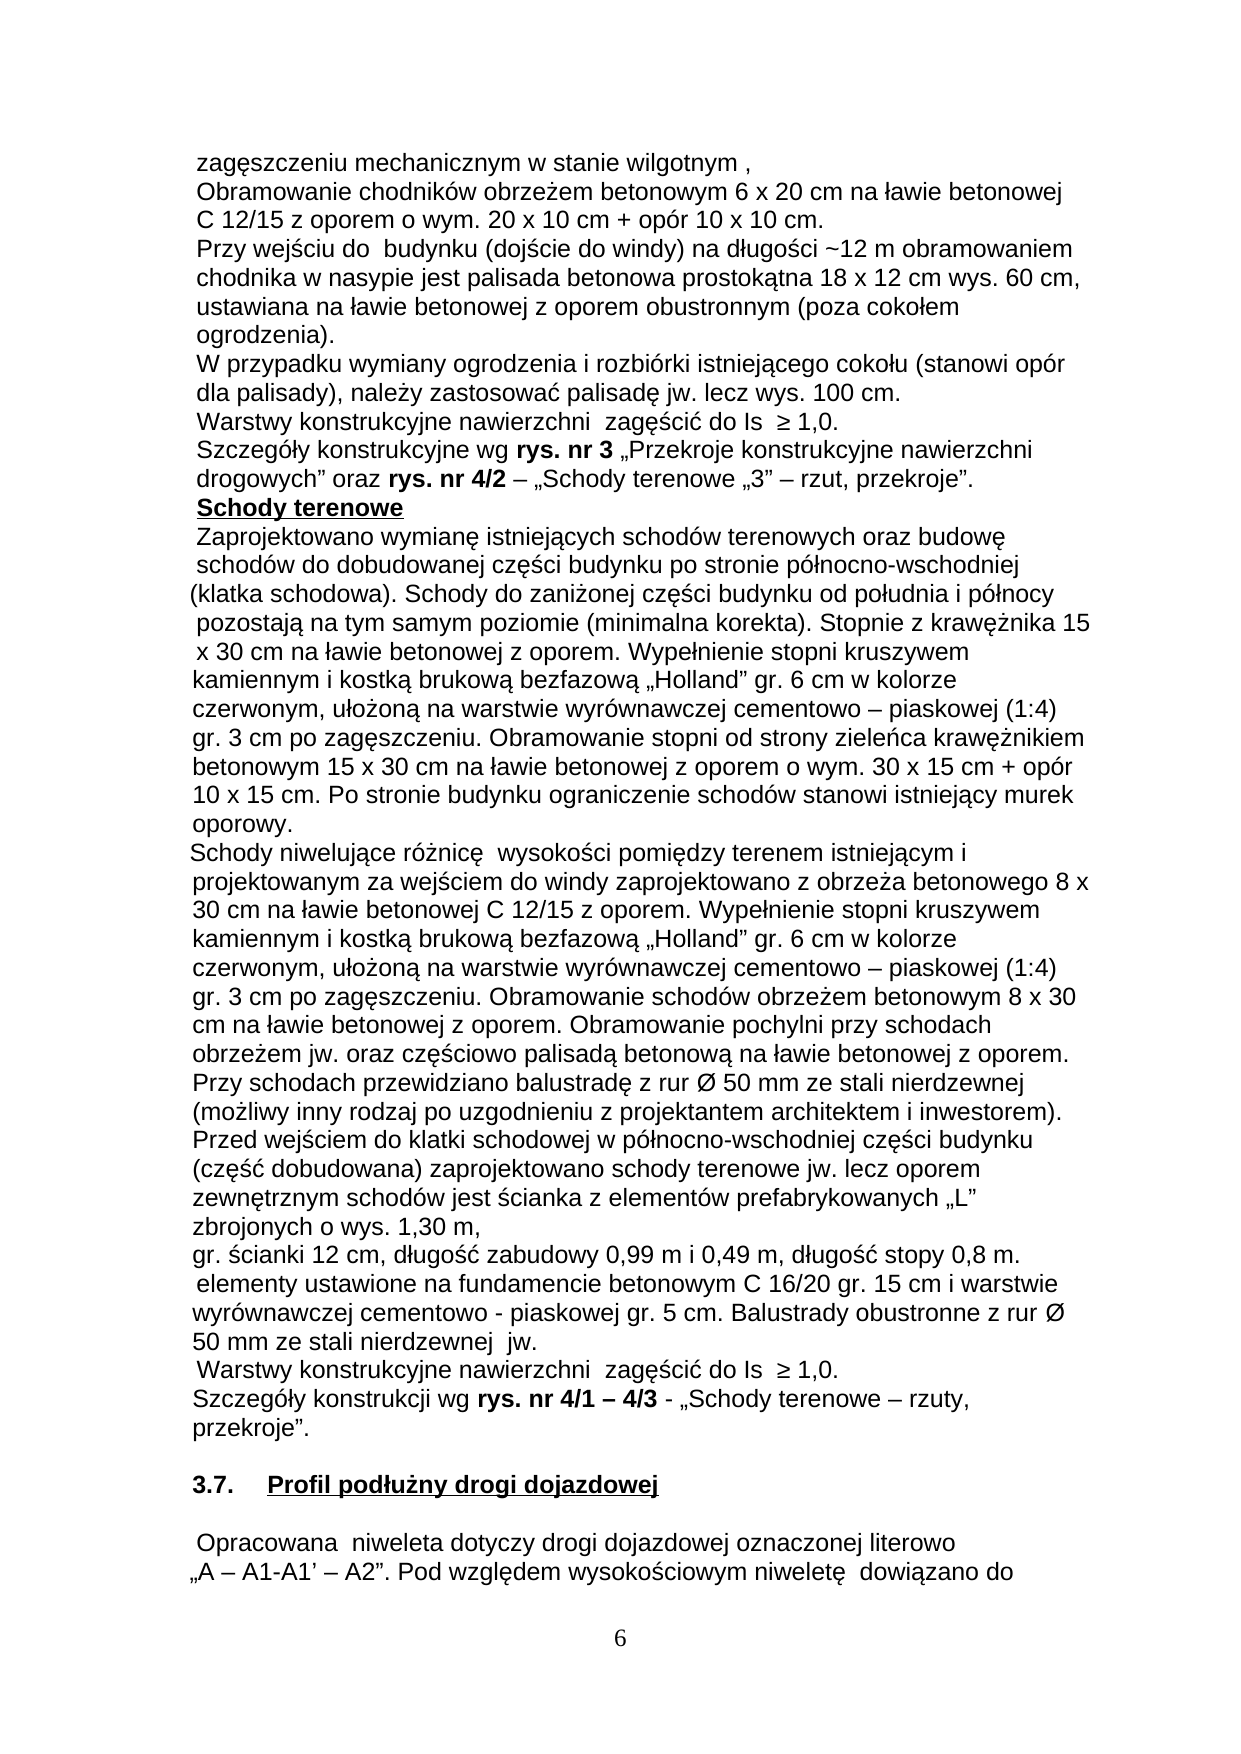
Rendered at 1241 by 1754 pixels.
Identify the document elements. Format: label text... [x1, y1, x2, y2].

text Schody terenowe [148, 493, 1092, 521]
text dla palisady), należy zastosować palisadę jw. lecz wys. 100 cm. [148, 378, 1092, 406]
text drogowych” oraz rys. nr 4/2 – „Schody terenowe „3” – rzut, przekroje”. [148, 464, 1092, 493]
text zagęszczeniu mechanicznym w stanie wilgotnym , [148, 148, 1092, 176]
text x 30 cm na ławie betonowej z oporem. Wypełnienie stopni kruszywem [148, 636, 1092, 665]
text kamiennym i kostką brukową bezfazową „Holland” gr. 6 cm w kolorze czerwonym, ułożoną na warstwie wyrównawczej cementowo – piaskowej (1:4) gr. 3 cm po zagęszczeniu. Obramowanie stopni od strony zieleńca krawężnikiem betonowym 15 x 30 cm na ławie betonowej z oporem o wym. 30 x 15 cm + opór 10 x 15 cm. Po stronie budynku ograniczenie schodów stanowi istniejący murek oporowy. [192, 665, 1092, 838]
text „A – A1-A1’ – A2”. Pod względem wysokościowym niweletę dowiązano do [148, 1556, 1092, 1585]
text Szczegóły konstrukcyjne wg rys. nr 3 „Przekroje konstrukcyjne nawierzchni [148, 435, 1092, 464]
text (klatka schodowa). Schody do zaniżonej części budynku od południa i północy [148, 579, 1092, 608]
text Warstwy konstrukcyjne nawierzchni zagęścić do Is ≥ 1,0. [148, 406, 1092, 435]
text Przy wejściu do budynku (dojście do windy) na długości ~12 m obramowaniem [148, 234, 1092, 263]
text schodów do dobudowanej części budynku po stronie północno-wschodniej [148, 550, 1092, 579]
text pozostają na tym samym poziomie (minimalna korekta). Stopnie z krawężnika 15 [148, 608, 1092, 636]
text elementy ustawione na fundamencie betonowym C 16/20 gr. 15 cm i warstwie wyrównawczej cementowo - piaskowej gr. 5 cm. Balustrady obustronne z rur Ø 50 mm ze stali nierdzewnej jw. [148, 1269, 1092, 1355]
text Szczegóły konstrukcji wg rys. nr 4/1 – 4/3 - „Schody terenowe – rzuty, przekroje”. [192, 1384, 1092, 1441]
text ustawiana na ławie betonowej z oporem obustronnym (poza cokołem [148, 291, 1092, 320]
text C 12/15 z oporem o wym. 20 x 10 cm + opór 10 x 10 cm. [148, 205, 1092, 234]
list Profil podłużny drogi dojazdowej [192, 1470, 1092, 1499]
text gr. ścianki 12 cm, długość zabudowy 0,99 m i 0,49 m, długość stopy 0,8 m. [192, 1240, 1092, 1269]
text ogrodzenia). [148, 320, 1092, 349]
text Zaprojektowano wymianę istniejących schodów terenowych oraz budowę [148, 521, 1092, 550]
text Opracowana niweleta dotyczy drogi dojazdowej oznaczonej literowo [148, 1528, 1092, 1556]
text Obramowanie chodników obrzeżem betonowym 6 x 20 cm na ławie betonowej [148, 176, 1092, 205]
text W przypadku wymiany ogrodzenia i rozbiórki istniejącego cokołu (stanowi opór [148, 349, 1092, 378]
text chodnika w nasypie jest palisada betonowa prostokątna 18 x 12 cm wys. 60 cm, [148, 263, 1092, 291]
text Warstwy konstrukcyjne nawierzchni zagęścić do Is ≥ 1,0. [148, 1355, 1092, 1384]
text Schody niwelujące różnicę wysokości pomiędzy terenem istniejącym i projektowanym za wejściem do windy zaprojektowano z obrzeża betonowego 8 x 30 cm na ławie betonowej C 12/15 z oporem. Wypełnienie stopni kruszywem kamiennym i kostką brukową bezfazową „Holland” gr. 6 cm w kolorze czerwonym, ułożoną na warstwie wyrównawczej cementowo – piaskowej (1:4) gr. 3 cm po zagęszczeniu. Obramowanie schodów obrzeżem betonowym 8 x 30 cm na ławie betonowej z oporem. Obramowanie pochylni przy schodach obrzeżem jw. oraz częściowo palisadą betonową na ławie betonowej z oporem. Przy schodach przewidziano balustradę z rur Ø 50 mm ze stali nierdzewnej (możliwy inny rodzaj po uzgodnieniu z projektantem architektem i inwestorem). [148, 838, 1092, 1125]
text Przed wejściem do klatki schodowej w północno-wschodniej części budynku (część dobudowana) zaprojektowano schody terenowe jw. lecz oporem zewnętrznym schodów jest ścianka z elementów prefabrykowanych „L” zbrojonych o wys. 1,30 m, [192, 1125, 1092, 1240]
